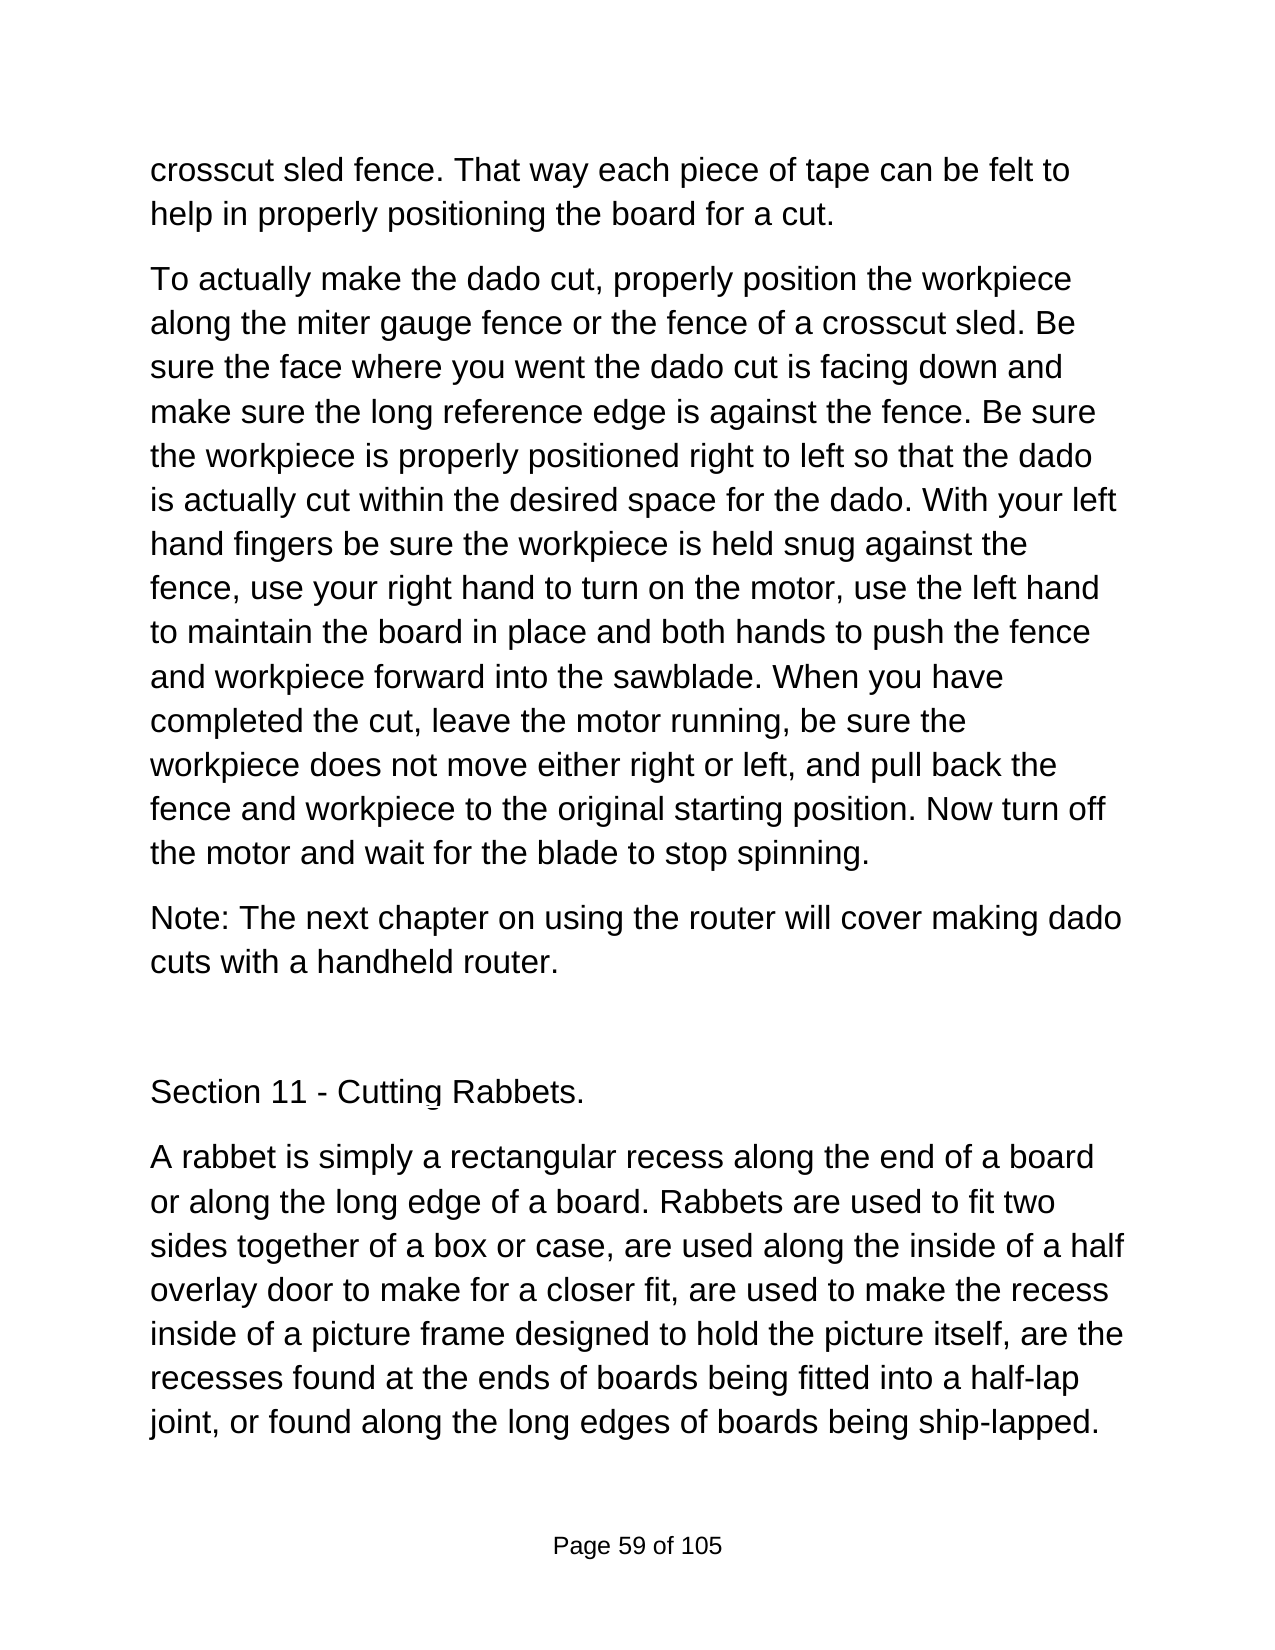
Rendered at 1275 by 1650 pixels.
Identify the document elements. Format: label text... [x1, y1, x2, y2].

text A rabbet is simply a rectangular recess along the end of a board or along the long edge of a board. Rabbets are used to fit two sides together of a box or case, are used along the inside of a half overlay door to make for a closer fit, are used to make the recess inside of a picture frame designed to hold the picture itself, are the recesses found at the ends of boards being fitted into a half-lap joint, or found along the long edges of boards being ship-lapped. [150, 1137, 1125, 1441]
text To actually make the dado cut, properly position the workpiece along the miter gauge fence or the fence of a crosscut sled. Be sure the face where you went the dado cut is facing down and make sure the long reference edge is against the fence. Be sure the workpiece is properly positioned right to left so that the dado is actually cut within the desired space for the dado. With your left hand fingers be sure the workpiece is held snug against the fence, use your right hand to turn on the motor, use the left hand to maintain the board in place and both hands to push the fence and workpiece forward into the sawblade. When you have completed the cut, leave the motor running, be sure the workpiece does not move either right or left, and pull back the fence and workpiece to the original starting position. Now turn off the motor and wait for the blade to stop spinning. [150, 259, 1125, 872]
text Note: The next chapter on using the router will cover making dado cuts with a handheld router. [150, 898, 1125, 981]
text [150, 150, 1125, 233]
text Section 11 - Cutting Rabbets. [150, 1072, 1125, 1111]
